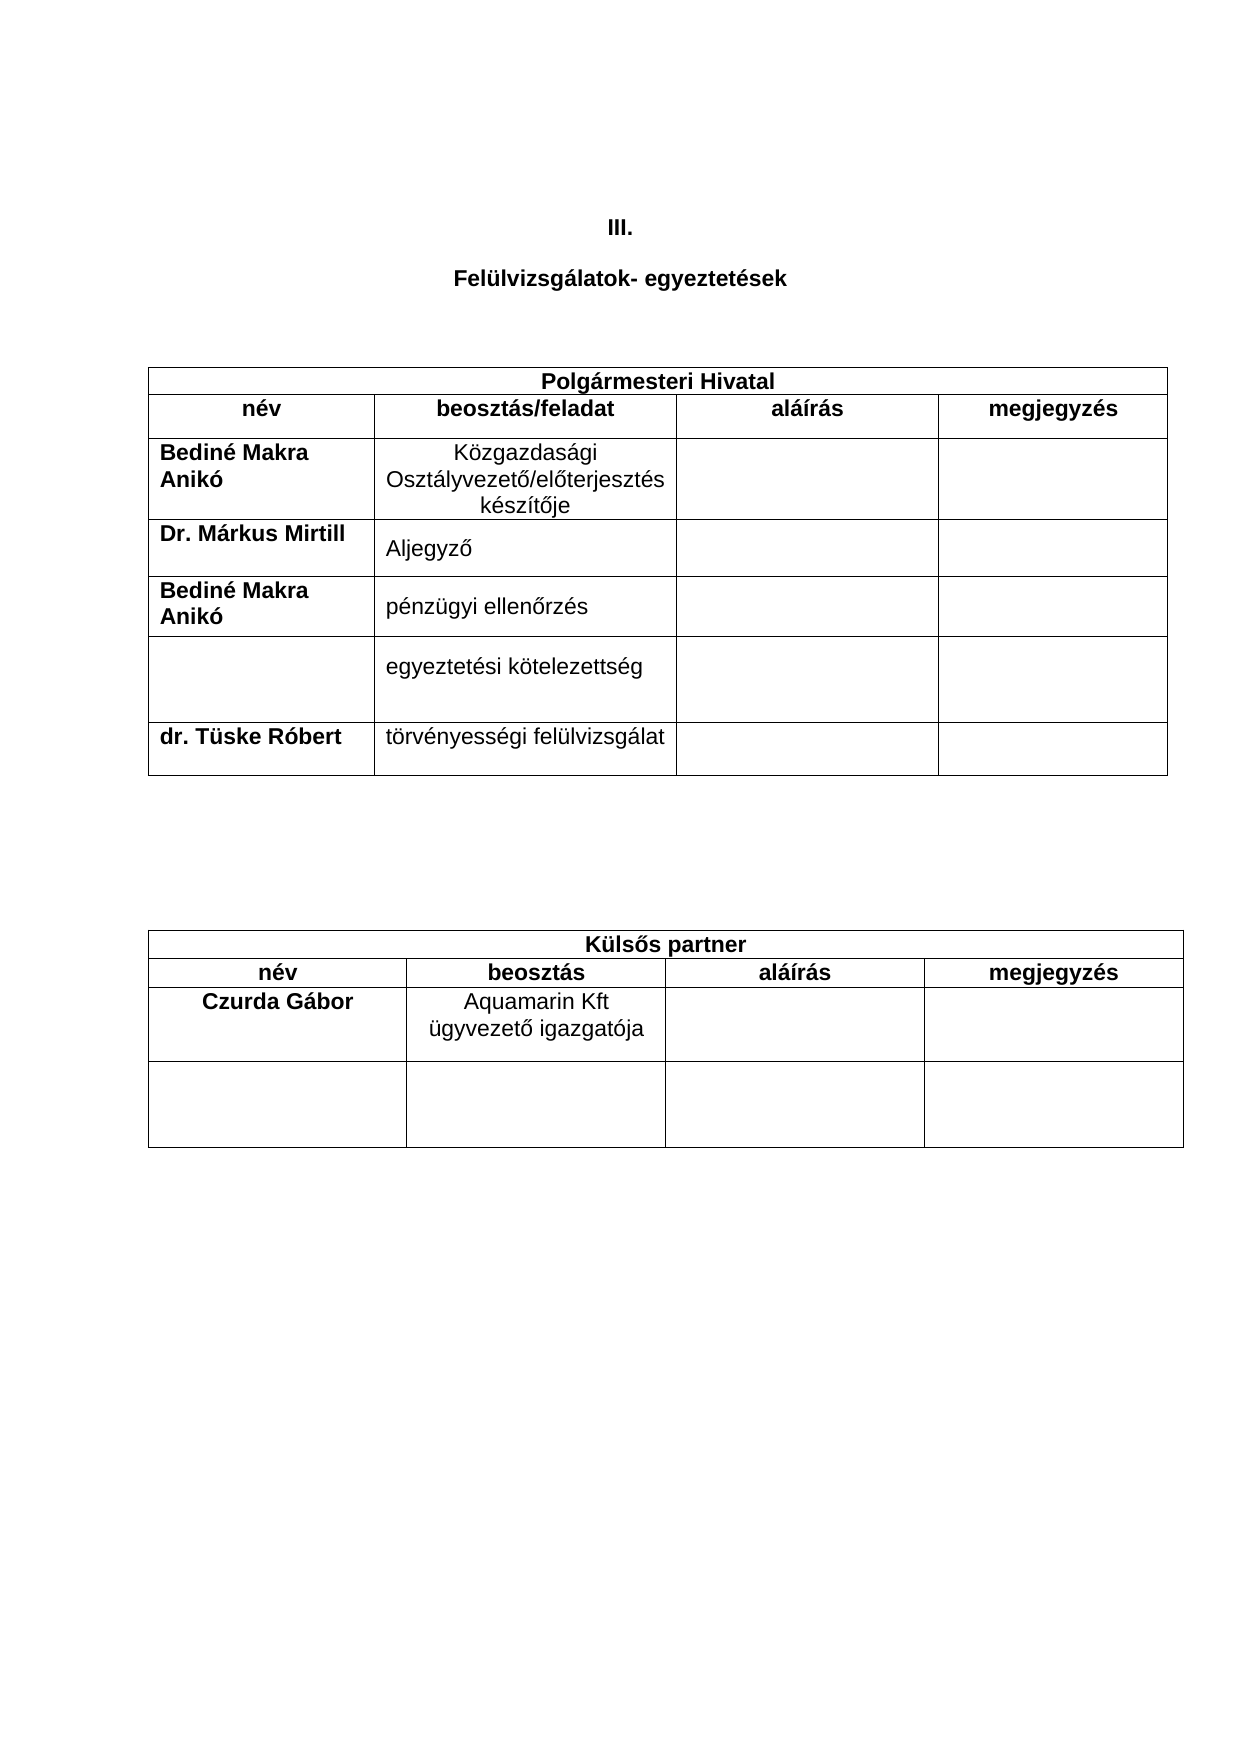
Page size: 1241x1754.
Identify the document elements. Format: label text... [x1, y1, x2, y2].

table_cell [677, 723, 938, 775]
table_cell Aljegyző [375, 520, 676, 576]
table_cell [666, 988, 924, 1061]
table_cell [939, 723, 1167, 775]
table_cell Bediné Makra Anikó [149, 439, 374, 518]
table_cell dr. Tüske Róbert [149, 723, 374, 775]
table_cell megjegyzés [925, 959, 1183, 987]
table_cell beosztás [407, 959, 665, 987]
table_cell [407, 1062, 665, 1147]
table_cell Bediné Makra Anikó [149, 577, 374, 636]
table_cell megjegyzés [939, 395, 1167, 438]
table_cell Aquamarin Kft ügyvezető igazgatója [407, 988, 665, 1061]
table_cell egyeztetési kötelezettség [375, 637, 676, 722]
table_cell pénzügyi ellenőrzés [375, 577, 676, 636]
table_header Külsős partner [149, 931, 1183, 958]
text III. [159, 214, 1081, 240]
table_cell [677, 637, 938, 722]
table_cell aláírás [666, 959, 924, 987]
table_cell [925, 1062, 1183, 1147]
table_cell [939, 577, 1167, 636]
table_cell [677, 577, 938, 636]
table_cell aláírás [677, 395, 938, 438]
table_cell beosztás/feladat [375, 395, 676, 438]
table_cell név [149, 395, 374, 438]
table_cell Czurda Gábor [149, 988, 406, 1061]
table_cell [939, 637, 1167, 722]
table_cell törvényességi felülvizsgálat [375, 723, 676, 775]
table_cell [149, 1062, 406, 1147]
table_cell [149, 520, 374, 576]
text Felülvizsgálatok- egyeztetések [159, 265, 1081, 291]
table_cell [666, 1062, 924, 1147]
table_cell [939, 520, 1167, 576]
table_cell [925, 988, 1183, 1061]
table_cell [677, 439, 938, 518]
table_cell [149, 637, 374, 722]
table_cell [939, 439, 1167, 518]
table_header Polgármesteri Hivatal [149, 368, 1167, 394]
table_cell [677, 520, 938, 576]
table_cell Közgazdasági Osztályvezető/előterjesztés készítője [375, 439, 676, 518]
table_cell név [149, 959, 406, 987]
